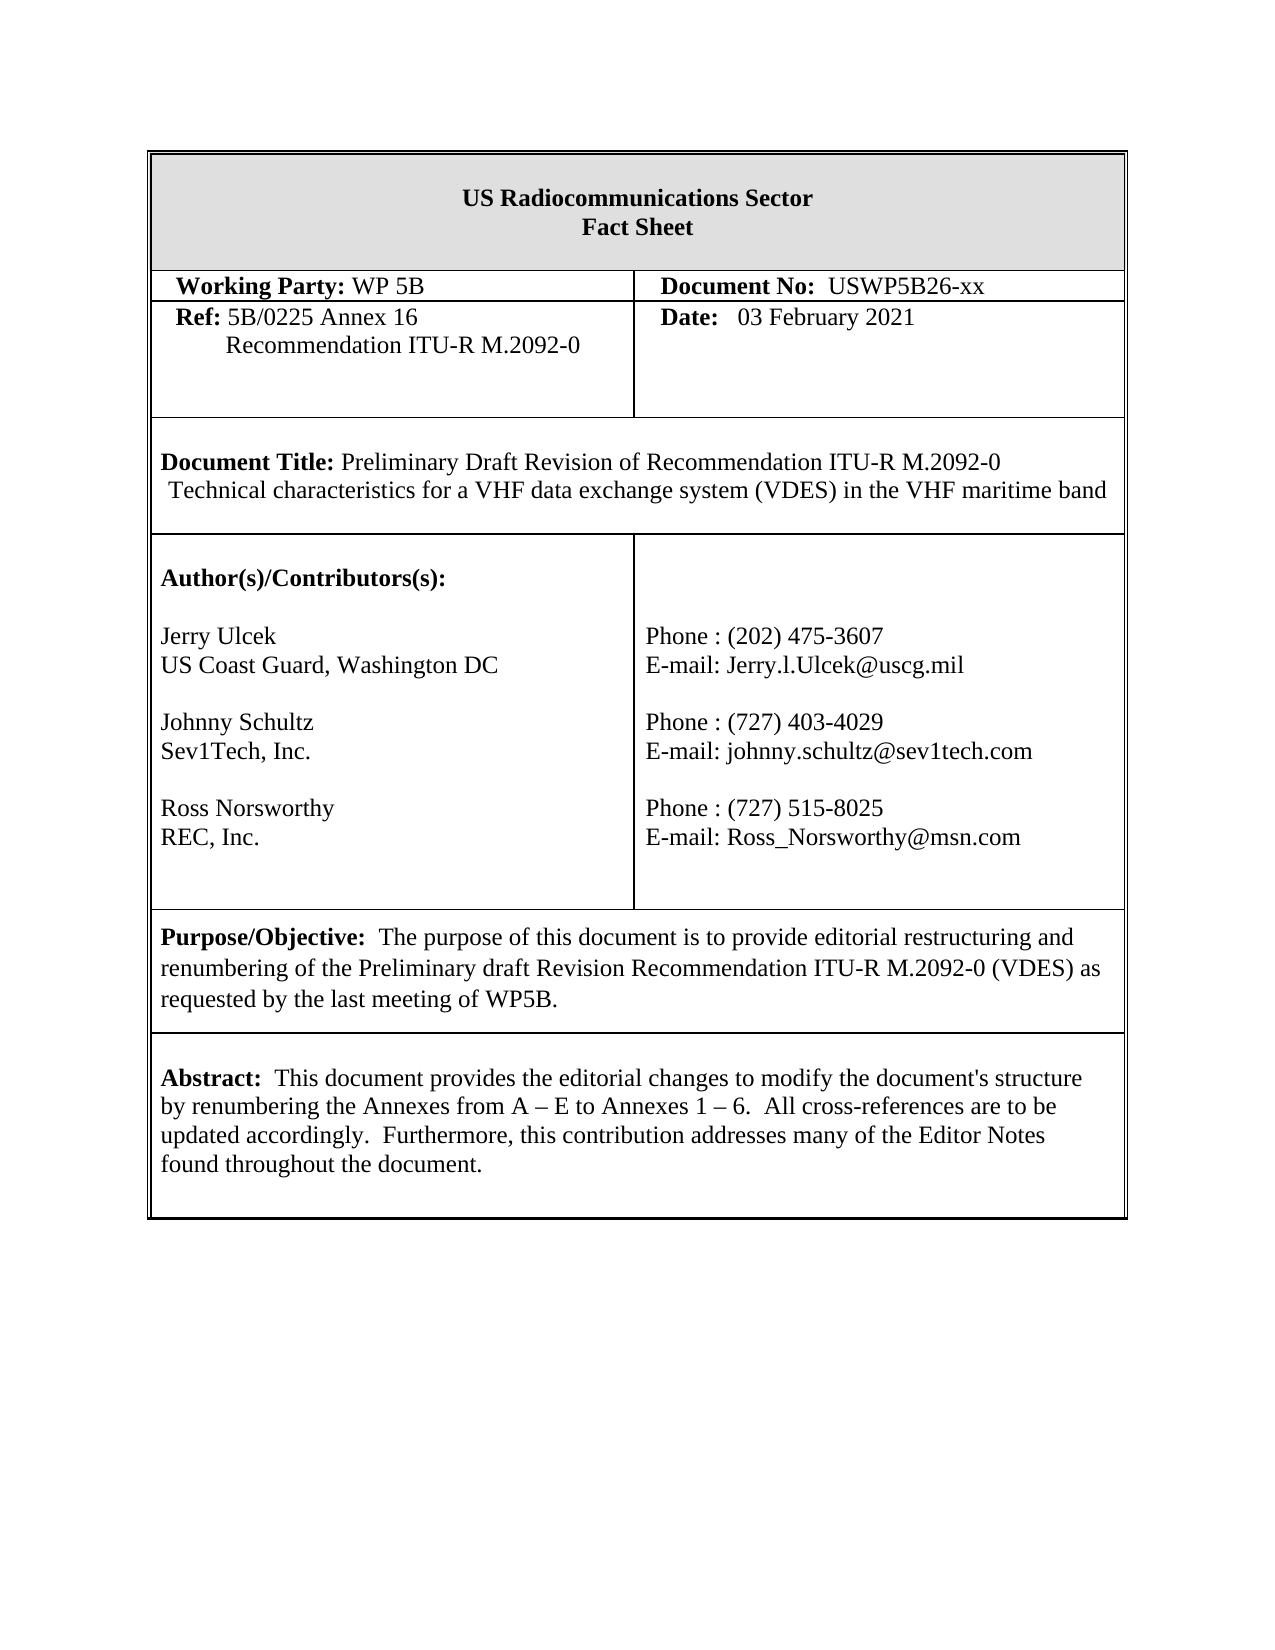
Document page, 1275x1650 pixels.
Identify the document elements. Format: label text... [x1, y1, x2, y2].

table_cell Abstract: This document provides the editorial changes to modify the document's structure by renumbering the Annexes from A – E to Annexes 1 – 6. All cross-references are to be updated accordingly. Furthermore, this contribution addresses many of the Editor Notes found throughout the document. [152, 1034, 1124, 1217]
table_cell Purpose/Objective: The purpose of this document is to provide editorial restructuring and renumbering of the Preliminary draft Revision Recommendation ITU-R M.2092-0 (VDES) as requested by the last meeting of WP5B. [152, 910, 1124, 1032]
table_cell Document No: USWP5B26-xx [635, 271, 1124, 300]
table_cell Author(s)/Contributors(s): Jerry Ulcek US Coast Guard, Washington DC Johnny Schultz Sev1Tech, Inc. Ross Norsworthy REC, Inc. [152, 535, 633, 908]
table_cell Date: 03 February 2021 [635, 302, 1124, 417]
table_header US Radiocommunications Sector Fact Sheet [152, 155, 1124, 270]
table_cell Ref: 5B/0225 Annex 16 Recommendation ITU-R M.2092-0 [152, 302, 633, 417]
table_cell Phone : (202) 475-3607 E-mail: Jerry.l.Ulcek@uscg.mil Phone : (727) 403-4029 E-mail: johnny.schultz@sev1tech.com Phone : (727) 515-8025 E-mail: Ross_Norsworthy@msn.com [635, 535, 1124, 908]
table_cell Document Title: Preliminary Draft Revision of Recommendation ITU-R M.2092-0 Technical characteristics for a VHF data exchange system (VDES) in the VHF maritime band [152, 418, 1124, 533]
table_cell Working Party: WP 5B [152, 271, 633, 300]
